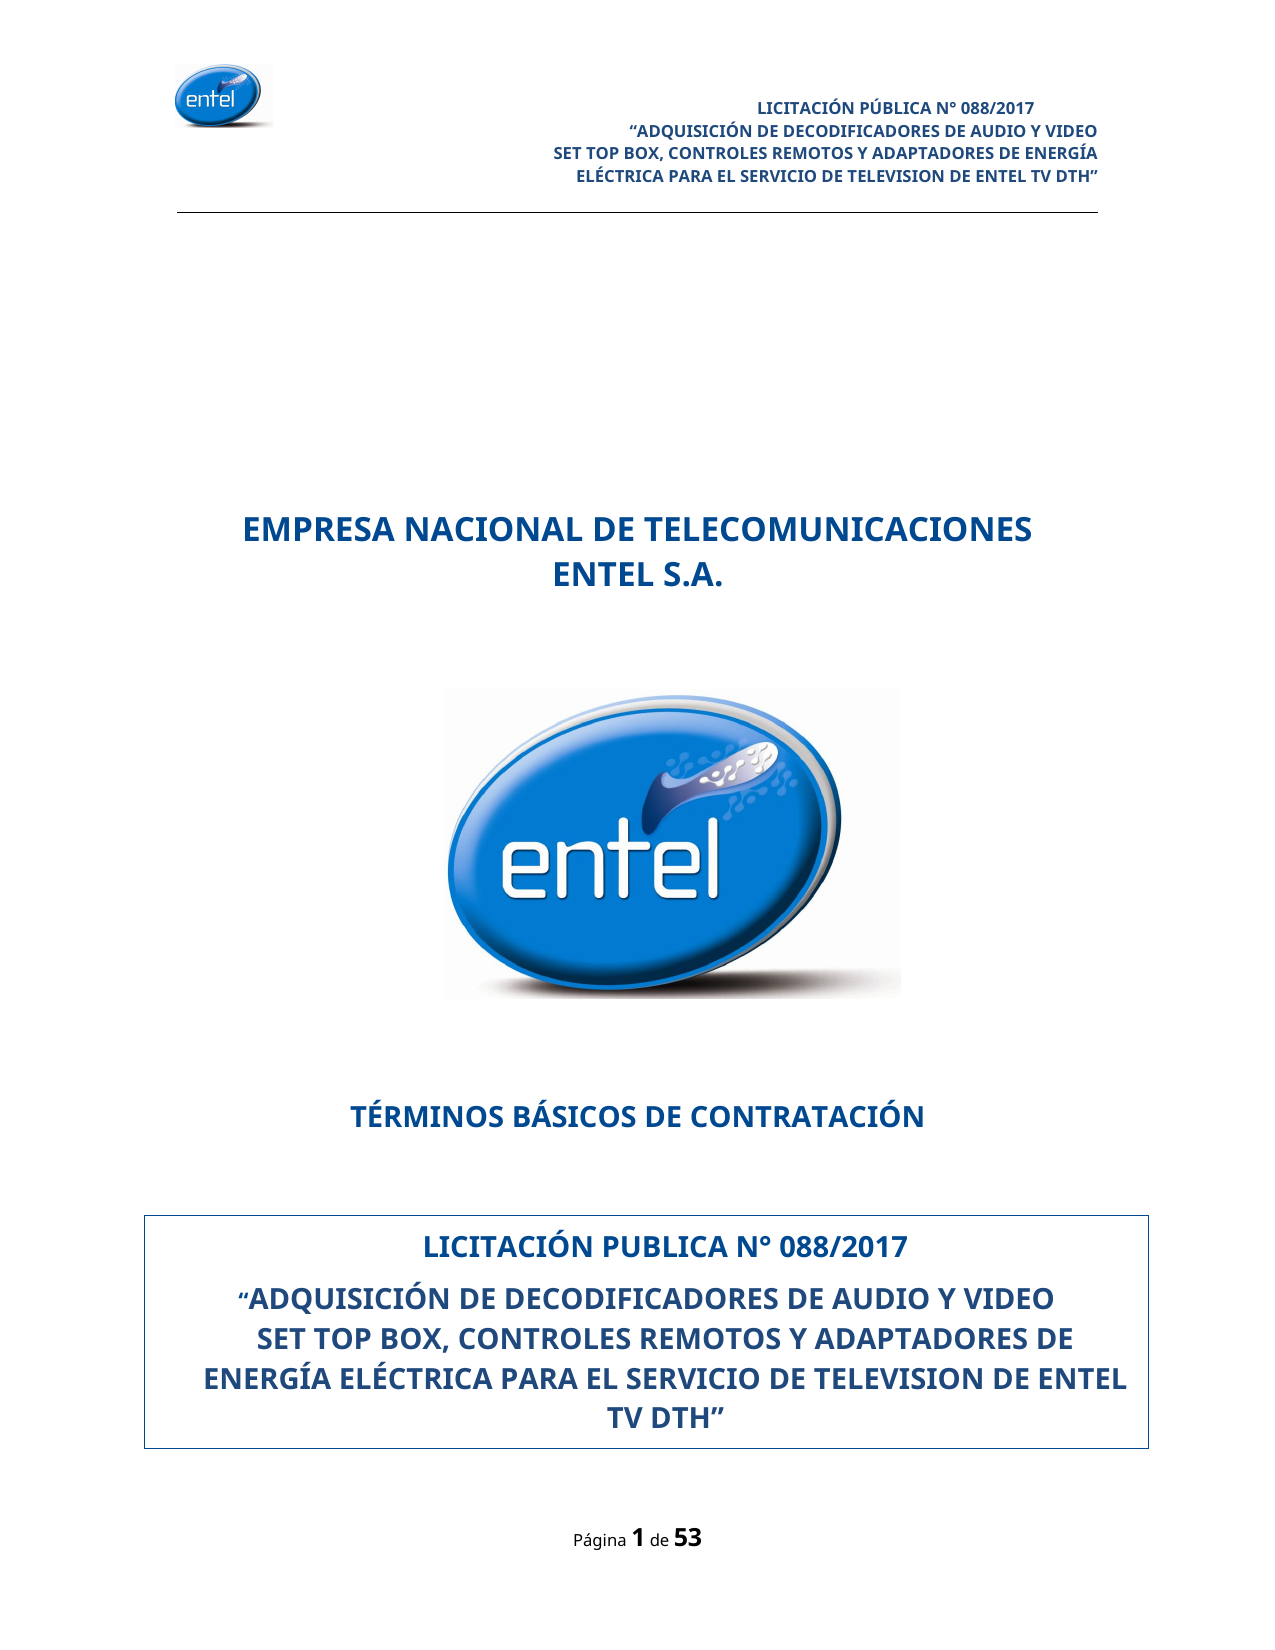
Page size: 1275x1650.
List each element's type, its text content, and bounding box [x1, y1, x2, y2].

picture [444, 689, 902, 999]
table_header LICITACIÓN PUBLICA N° 088/2017 “ADQUISICIÓN DE DECODIFICADORES DE AUDIO Y VIDEO SET TOP BOX, CONTROLES REMOTOS Y ADAPTADORES DE ENERGÍA ELÉCTRICA PARA EL SERVICIO DE TELEVISION DE ENTEL TV DTH” [145, 1216, 1148, 1448]
text EMPRESA NACIONAL DE TELECOMUNICACIONES [177, 506, 1098, 551]
text ENTEL S.A. [177, 551, 1098, 596]
picture [174, 64, 274, 128]
text TÉRMINOS BÁSICOS DE CONTRATACIÓN [177, 1096, 1098, 1136]
